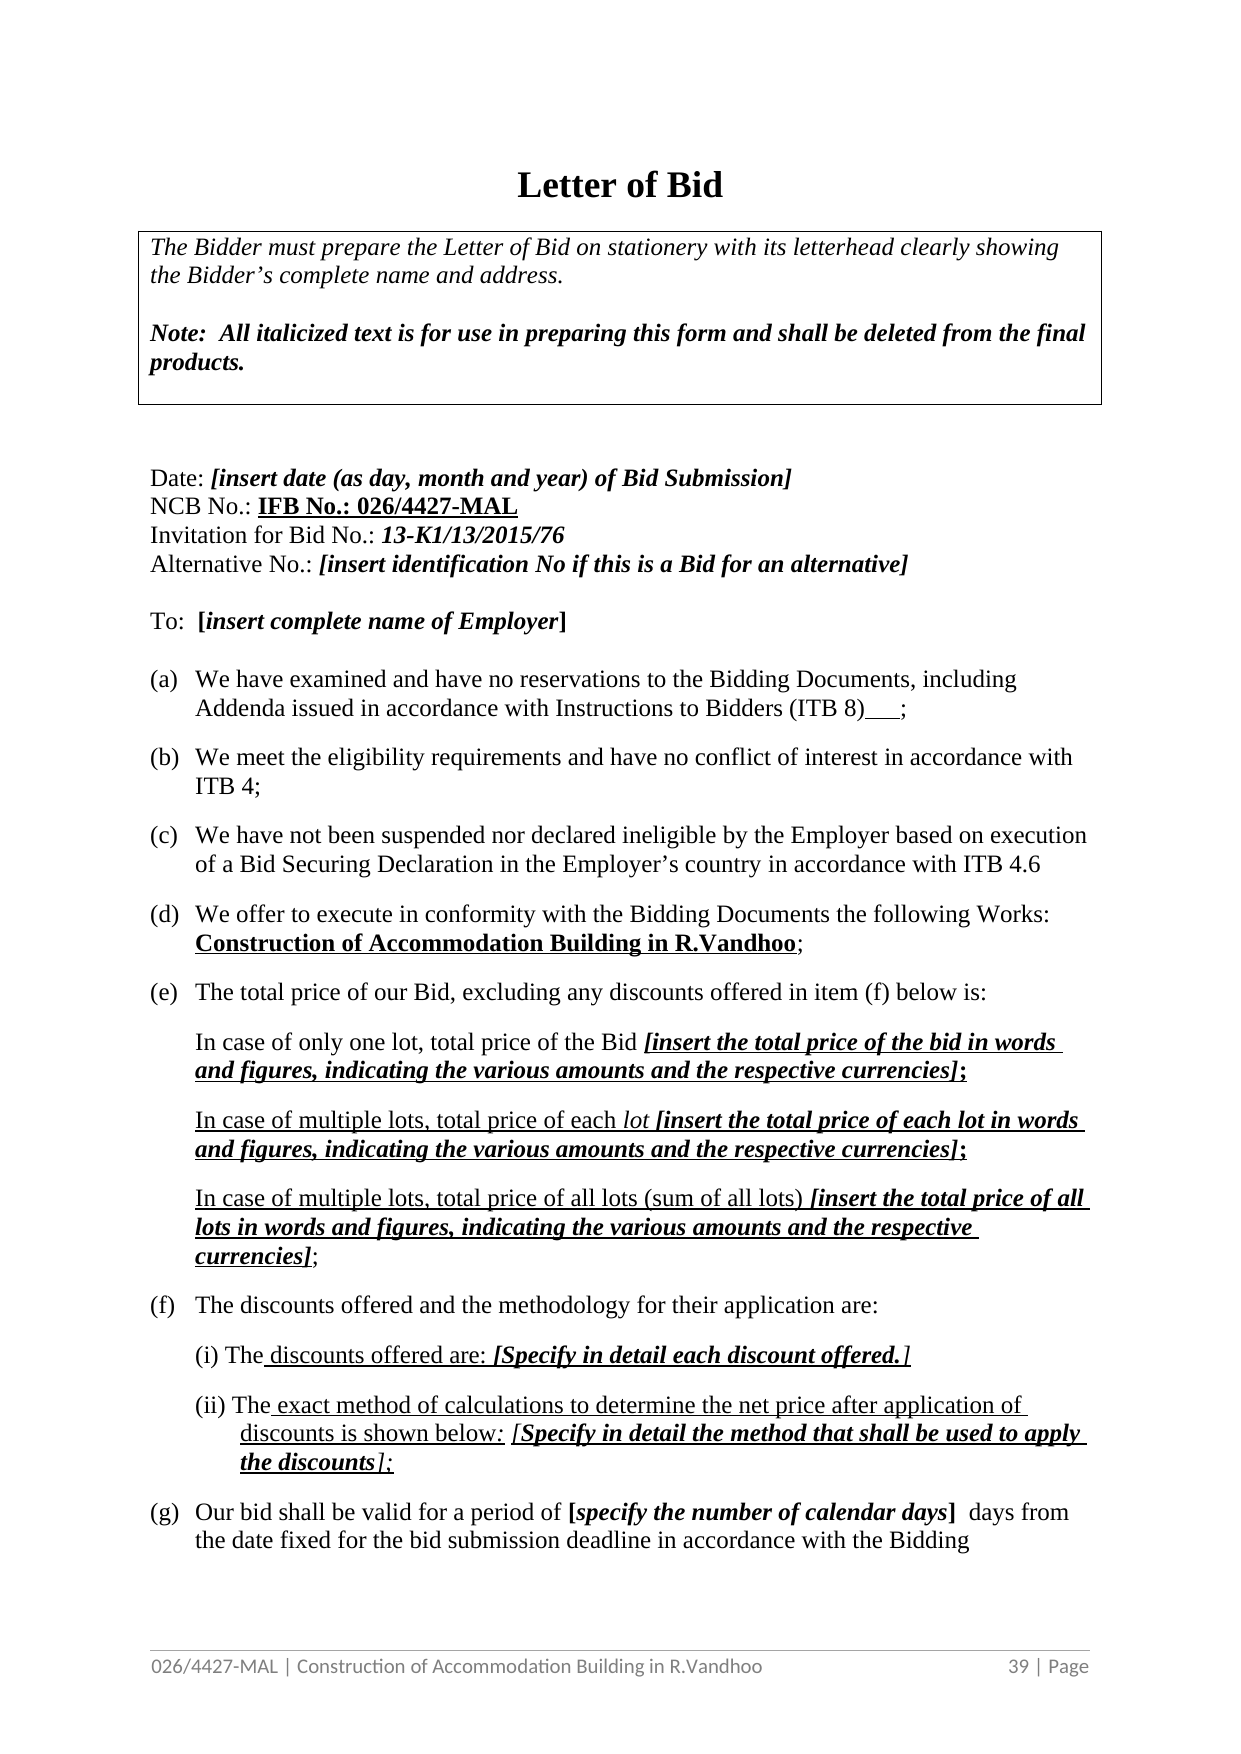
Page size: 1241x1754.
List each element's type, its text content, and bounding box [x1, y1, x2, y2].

text In case of multiple lots, total price of all lots (sum of all lots) [insert the total price of all lots in words and figures, indicating the various amounts and the respective currencies]; [195, 1210, 1090, 1270]
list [150, 1497, 1090, 1554]
text In case of multiple lots, total price of each lot [insert the total price of each lot in words and figures, indicating the various amounts and the respective currencies]; [195, 1105, 1090, 1163]
text Alternative No.: [insert identification No if this is a Bid for an alternative] [150, 549, 1090, 578]
text Letter of Bid [150, 162, 1090, 206]
text (ii) The exact method of calculations to determine the net price after application of discounts is shown below: [Specify in detail the method that shall be used to apply the discounts]; [195, 1390, 1090, 1476]
list The total price of our Bid, excluding any discounts offered in item (f) below is: [150, 977, 1090, 1006]
text To: [insert complete name of Employer] [150, 606, 1090, 635]
text In case of multiple lots, total price of all lots (sum of all lots) [insert the total price of all lots in words and figures, indicating the various amounts and the respective currencies]; [195, 1183, 1090, 1208]
list We offer to execute in conformity with the Bidding Documents the following Works: Construction of Accommodation Building in R.Vandhoo; [150, 899, 1090, 956]
list We have examined and have no reservations to the Bidding Documents, including Addenda issued in accordance with Instructions to Bidders (ITB 8) ; [150, 664, 1090, 721]
list We meet the eligibility requirements and have no conflict of interest in accordance with ITB 4; [150, 742, 1090, 800]
text Date: [insert date (as day, month and year) of Bid Submission] [150, 463, 1090, 491]
text Invitation for Bid No.: 13-K1/13/2015/76 [150, 520, 1090, 549]
list We have not been suspended nor declared ineligible by the Employer based on execution of a Bid Securing Declaration in the Employer’s country in accordance with ITB 4.6 [150, 821, 1090, 878]
text (i) The discounts offered are: [Specify in detail each discount offered.] [195, 1340, 1090, 1369]
text In case of only one lot, total price of the Bid [insert the total price of the bid in words and figures, indicating the various amounts and the respective currencies]; [195, 1027, 1090, 1084]
text NCB No.: IFB No.: 026/4427-MAL [150, 491, 1090, 520]
list The discounts offered and the methodology for their application are: [150, 1291, 1090, 1319]
table_header The Bidder must prepare the Letter of Bid on stationery with its letterhead clearly showing the Bidder’s complete name and address. Note: All italicized text is for use in preparing this form and shall be deleted from the final products. [139, 232, 1101, 404]
